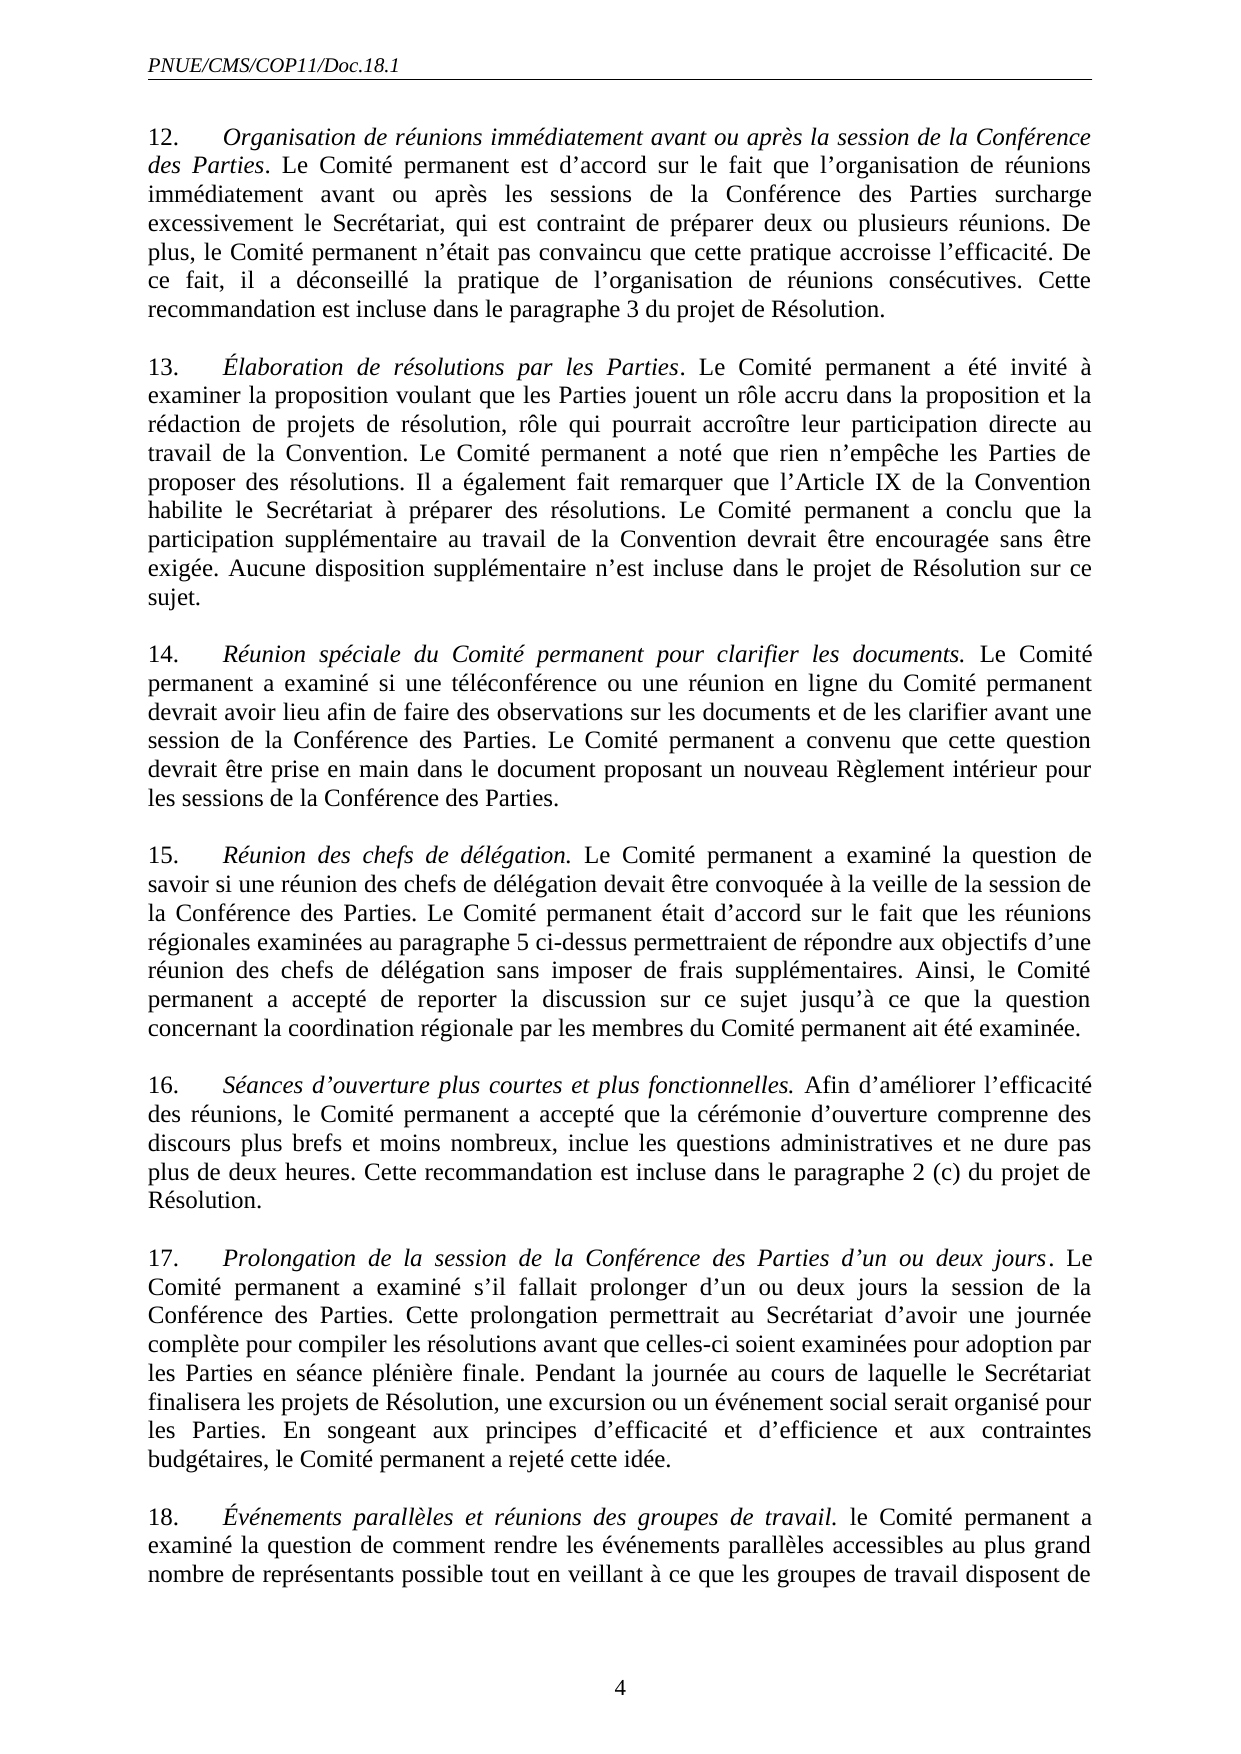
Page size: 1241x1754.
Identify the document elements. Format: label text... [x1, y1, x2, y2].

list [148, 1502, 1092, 1588]
list Réunion spéciale du Comité permanent pour clarifier les documents. Le Comité permanent a examiné si une téléconférence ou une réunion en ligne du Comité permanent devrait avoir lieu afin de faire des observations sur les documents et de les clarifier avant une session de la Conférence des Parties. Le Comité permanent a convenu que cette question devrait être prise en main dans le document proposant un nouveau Règlement intérieur pour les sessions de la Conférence des Parties. [148, 639, 1092, 812]
list Organisation de réunions immédiatement avant ou après la session de la Conférence des Parties. Le Comité permanent est d’accord sur le fait que l’organisation de réunions immédiatement avant ou après les sessions de la Conférence des Parties surcharge excessivement le Secrétariat, qui est contraint de préparer deux ou plusieurs réunions. De plus, le Comité permanent n’était pas convaincu que cette pratique accroisse l’efficacité. De ce fait, il a déconseillé la pratique de l’organisation de réunions consécutives. Cette recommandation est incluse dans le paragraphe 3 du projet de Résolution. [148, 122, 1092, 323]
list Élaboration de résolutions par les Parties. Le Comité permanent a été invité à examiner la proposition voulant que les Parties jouent un rôle accru dans la proposition et la rédaction de projets de résolution, rôle qui pourrait accroître leur participation directe au travail de permanent a noté que rien n’empêche les Parties de proposer des résolutions. Il a également fait remarquer que l’Article IX de la Convention habilite le Secrétariat à préparer des résolutions. Le Comité permanent a conclu que la participation supplémentaire au travail de la Convention devrait être encouragée sans être exigée. Aucune disposition supplémentaire n’est incluse dans le projet de Résolution sur ce sujet. [148, 352, 1092, 611]
list Séances d’ouverture plus courtes et plus fonctionnelles. Afin d’améliorer l’efficacité des réunions, le Comité permanent a accepté que la cérémonie d’ouverture comprenne des discours plus brefs et moins nombreux, inclue les questions administratives et ne dure pas plus de deux heures. Cette recommandation est incluse dans le paragraphe 2 (c) du projet de Résolution. [148, 1071, 1092, 1214]
list Réunion des chefs de délégation. Le Comité permanent a examiné la question de savoir si une réunion des chefs de délégation devait être convoquée à la veille de la session de la Conférence des Parties. Le Comité permanent était d’accord sur le fait que les réunions régionales examinées au paragraphe 5 ci-dessus permettraient de répondre aux objectifs d’une réunion des chefs de délégation sans imposer de frais supplémentaires. Ainsi, le Comité permanent a accepté de reporter la discussion sur ce sujet jusqu’à ce que la question concernant la coordination régionale par les membres du Comité permanent ait été examinée. [148, 841, 1092, 1042]
list Prolongation de la session de la Conférence des Parties d’un ou deux jours. Le Comité permanent a examiné s’il fallait prolonger d’un ou deux jours la session de la Conférence des Parties. Cette prolongation permettrait au Secrétariat d’avoir une journée complète pour compiler les résolutions avant que celles-ci soient examinées pour adoption par les Parties en séance plénière finale. Pendant la journée au cours de laquelle le Secrétariat finalisera les projets de Résolution, une excursion ou un événement social serait organisé pour les Parties. En songeant aux principes d’efficacité et d’efficience et aux contraintes budgétaires, le Comité permanent a rejeté cette idée. [148, 1243, 1092, 1473]
